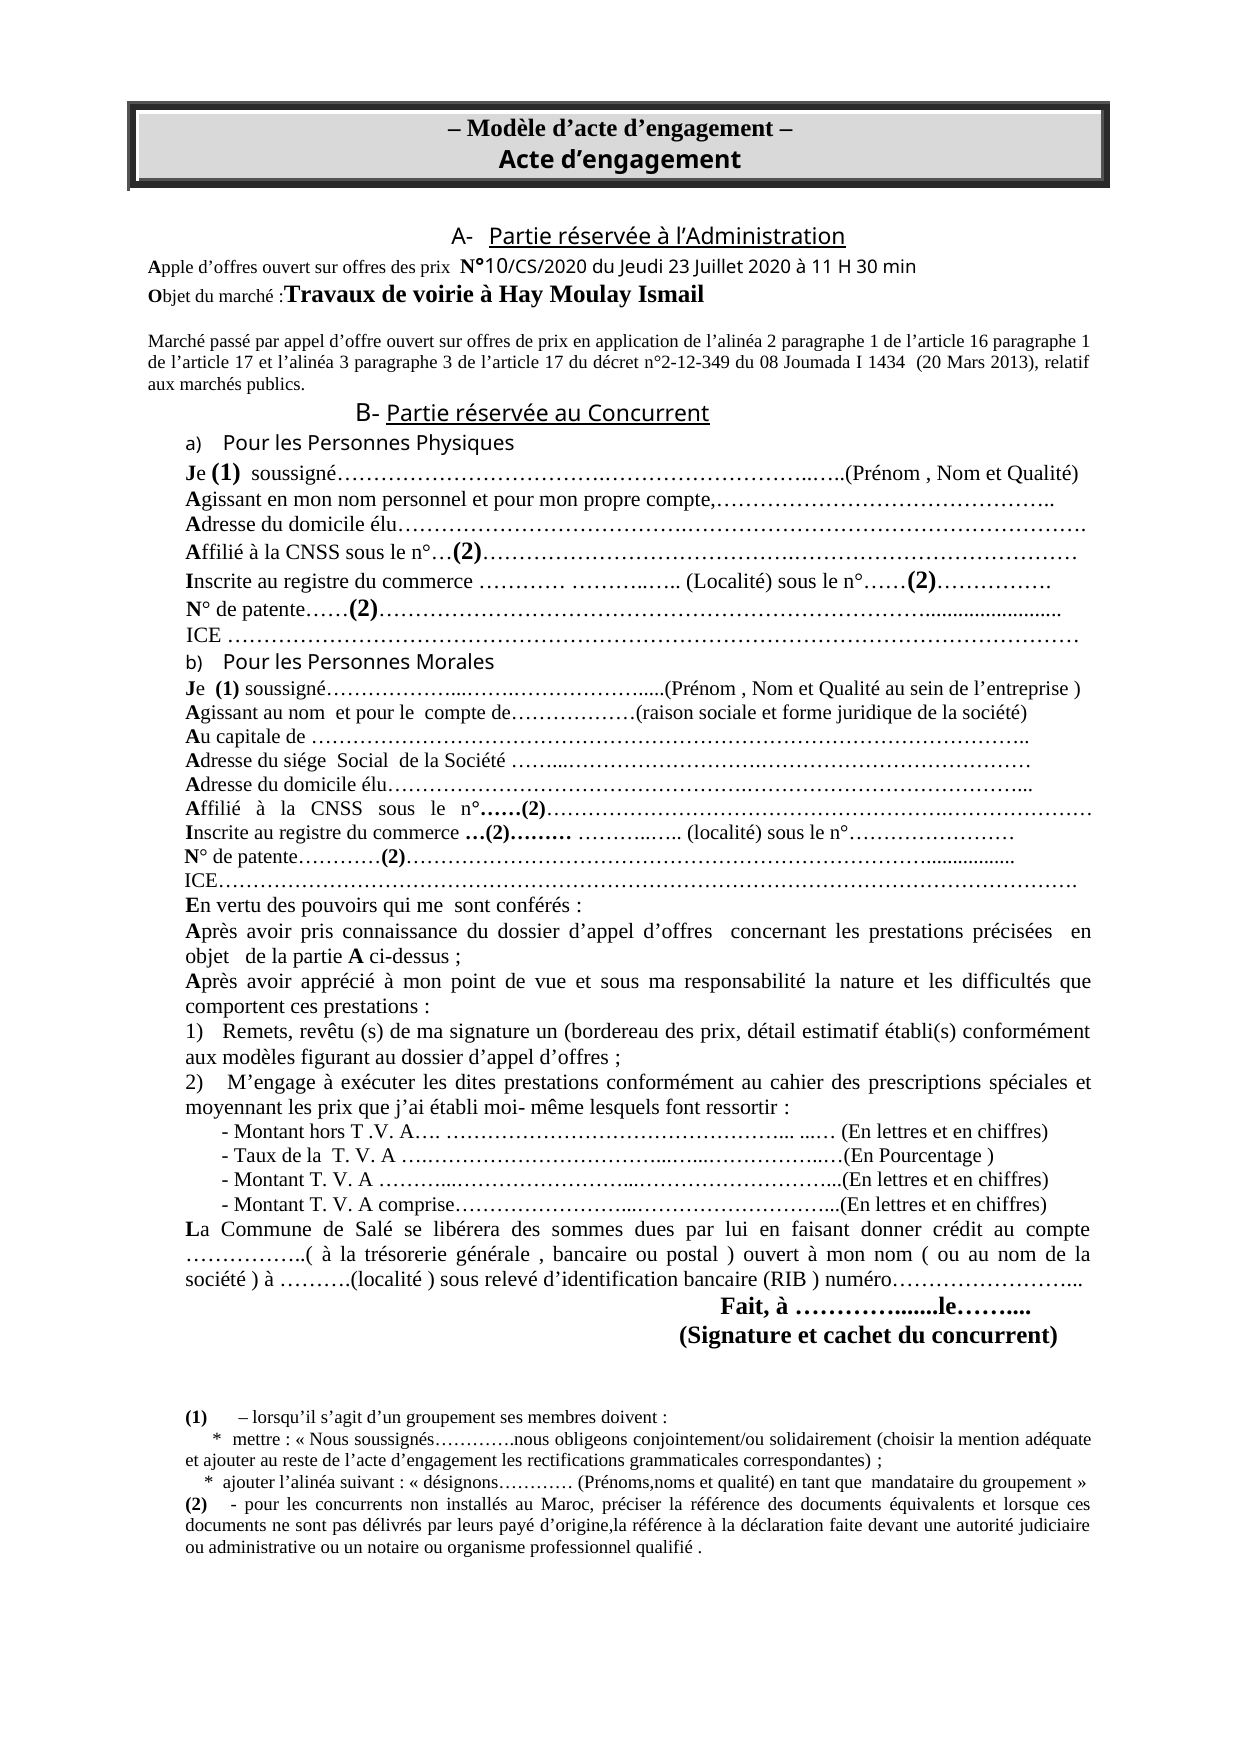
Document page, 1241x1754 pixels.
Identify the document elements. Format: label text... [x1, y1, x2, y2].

text - Montant T. V. A ………...……………………...………………………...(En lettres et en chiffres) [185, 1167, 1093, 1191]
text Je (1) soussigné……………………………….………………………..…..(Prénom , Nom et Qualité) [185, 457, 1093, 486]
text Après avoir apprécié à mon point de vue et sous ma responsabilité la nature et les difficultés que comportent ces prestations : [185, 968, 1093, 1018]
list Partie réservée à l’Administration [204, 219, 1093, 251]
text Affilié à sous le n°……(2)………………………………………………….………………… Inscrite au registre du commerce …(2)……… ………..….. (localité) sous le n°…………………… [185, 796, 1093, 844]
text 1) Remets, revêtu (s) de ma signature un (bordereau des prix, détail estimatif établi(s) conformément aux modèles figurant au dossier d’appel d’offres ; [185, 1018, 1093, 1069]
text Je (1) soussigné………………...…….……………….....(Prénom , Nom et Qualité au sein de l’entreprise ) [185, 676, 1093, 700]
text (2) - pour les concurrents non installés au Maroc, préciser la référence des documents équivalents et lorsque ces documents ne sont pas délivrés par leurs payé d’origine,la référence à la déclaration faite devant une autorité judiciaire ou administrative ou un notaire ou organisme professionnel qualifié . [185, 1492, 1093, 1557]
text Adresse du siége Social de ……...……………………….………………………………… [185, 748, 1093, 772]
list Pour les Personnes Physiques [185, 428, 1093, 457]
text B- Partie réservée au Concurrent [154, 394, 1093, 428]
text ICE ……………………………………………………………………………………………………… [148, 622, 1093, 647]
text Agissant au nom et pour le compte de………………(raison sociale et forme juridique de la société) [185, 700, 1093, 724]
text Apple d’offres ouvert sur offres des prix N°10/CS/2020 du Jeudi 23 Juillet 2020 à 11 H 30 min [148, 251, 1093, 279]
text (Signature et cachet du concurrent) [148, 1320, 1093, 1349]
text * mettre : « Nous soussignés………….nous obligeons conjointement/ou solidairement (choisir la mention adéquate et ajouter au reste de l’acte d’engagement les rectifications grammaticales correspondantes) ; [185, 1428, 1093, 1471]
text Acte d’engagement [139, 130, 1101, 178]
text – Modèle d’acte d’engagement – [139, 114, 1101, 130]
text N° de patente……(2)…………………………………………………………………......................... [148, 593, 1093, 622]
list Pour les Personnes Morales [185, 647, 1093, 676]
text Marché passé par appel d’offre ouvert sur offres de prix en application de l’alinéa 2 paragraphe 1 de l’article 16 paragraphe 1 de l’article 17 et l’alinéa 3 paragraphe 3 de l’article 17 du décret n°2-12-349 du 08 Joumada I 1434 (20 Mars 2013), relatif aux marchés publics. [148, 329, 1093, 394]
text 2) M’engage à exécuter les dites prestations conformément au cahier des prescriptions spéciales et moyennant les prix que j’ai établi moi- même lesquels font ressortir : [185, 1069, 1093, 1119]
text La Commune de Salé se libérera des sommes dues par lui en faisant donner crédit au compte ……………..( à la trésorerie générale , bancaire ou postal ) ouvert à mon nom ( ou au nom de la société ) à ……….(localité ) sous relevé d’identification bancaire (RIB ) numéro……………………... [185, 1216, 1093, 1291]
text Inscrite au registre du commerce ………… ………..….. (Localité) sous le n°……(2)……………. [185, 565, 1093, 593]
text Agissant en mon nom personnel et pour mon propre compte,……………………………………….. [185, 486, 1093, 511]
text Adresse du domicile élu…………………………………………….…………………………………... [185, 772, 1093, 796]
text - Taux de A ….……………………………...…...……………..…(En Pourcentage ) [185, 1143, 1093, 1167]
text - Montant T. V. A comprise……………………...………………………...(En lettres et en chiffres) [185, 1191, 1093, 1216]
text * ajouter l’alinéa suivant : « désignons………… (Prénoms,noms et qualité) en tant que mandataire du groupement » [185, 1471, 1093, 1492]
text Adresse du domicile élu………………………………….………………………………………………. [185, 511, 1093, 536]
text Au capitale de ………………………………………………………………………………………….. [185, 724, 1093, 748]
text - Montant hors T .V. A…. …………………………………………... ...… (En lettres et en chiffres) [185, 1119, 1093, 1143]
text En vertu des pouvoirs qui me sont conférés : [185, 892, 1093, 918]
list – lorsqu’il s’agit d’un groupement ses membres doivent : [185, 1406, 1093, 1428]
text Fait, à ………….......le…….... [628, 1291, 1093, 1320]
text Objet du marché :Travaux de voirie à Hay Moulay Ismail [148, 279, 1093, 308]
text Affilié à sous le n°…(2)…………………………………….………………………………… [185, 536, 1093, 565]
text Après avoir pris connaissance du dossier d’appel d’offres concernant les prestations précisées en objet de la partie A ci-dessus ; [185, 918, 1093, 968]
text N° de patente…………(2)…………………………………………………………………................. [148, 844, 1093, 868]
text ICE……………………………………………………………………………………………………………. [148, 868, 1093, 892]
